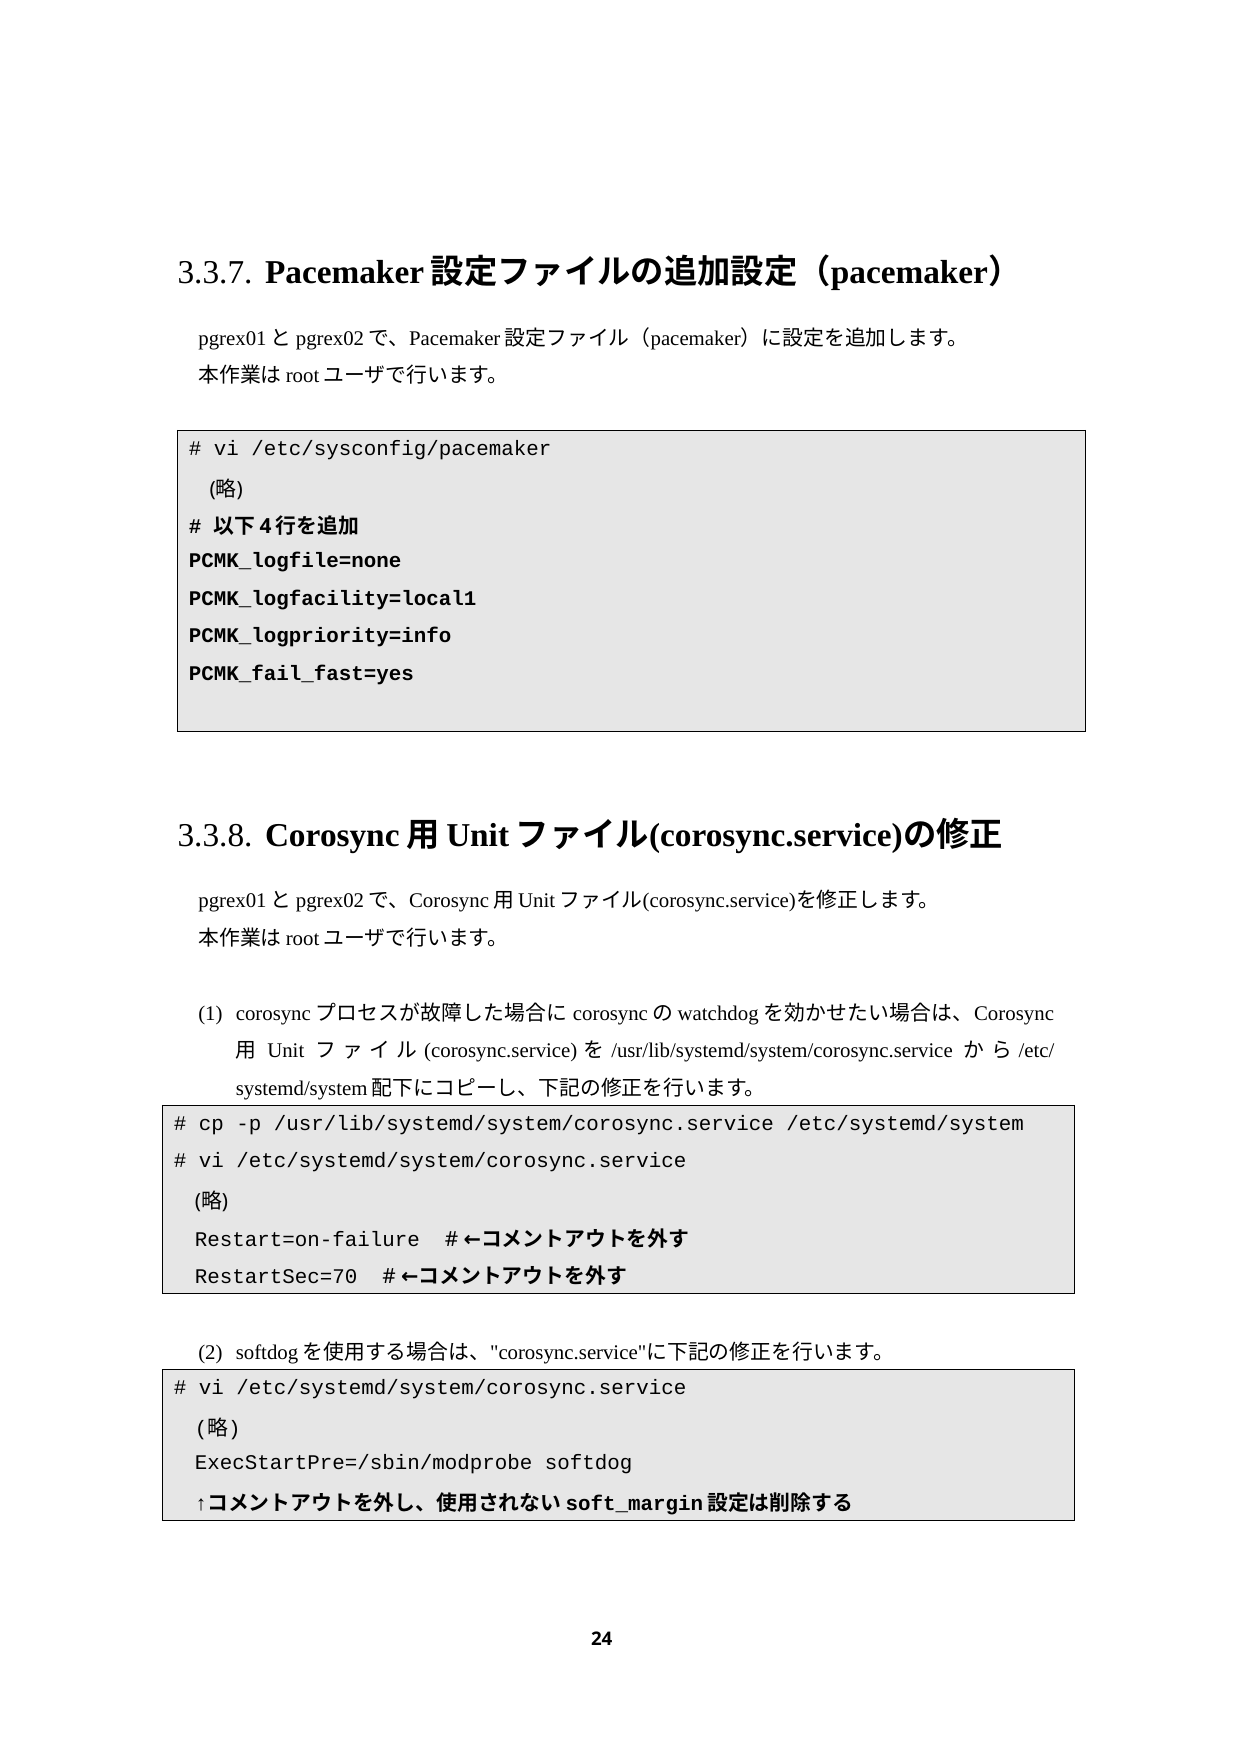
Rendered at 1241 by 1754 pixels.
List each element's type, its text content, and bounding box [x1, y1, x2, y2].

text pgrex01とpgrex02で、Pacemaker設定ファイル（pacemaker）に設定を追加します。 [177, 317, 1054, 355]
table_header # vi /etc/systemd/system/corosync.service (略) ExecStartPre=/sbin/modprobe softdog ↑コメントアウトを外し、使用されないsoft_margin設定は削除する [163, 1370, 1074, 1520]
table_header # cp -p /usr/lib/systemd/system/corosync.service /etc/systemd/system # vi /etc/systemd/system/corosync.service (略) Restart=on-failure # ←コメントアウトを外す RestartSec=70 # ←コメントアウトを外す [163, 1106, 1074, 1293]
text 本作業はrootユーザで行います。 [177, 355, 1054, 392]
list corosyncプロセスが故障した場合にcorosyncのwatchdogを効かせたい場合は、Corosync用Unitファイル(corosync.service)を/usr/lib/systemd/system/corosync.serviceから/etc/systemd/system配下にコピーし、下記の修正を行います。 [198, 992, 1054, 1105]
table_header # vi /etc/sysconfig/pacemaker (略) # 以下4行を追加 PCMK_logfile=none PCMK_logfacility=local1 PCMK_logpriority=info PCMK_fail_fast=yes [178, 431, 1085, 731]
list softdogを使用する場合は、"corosync.service"に下記の修正を行います。 [198, 1332, 1054, 1369]
text pgrex01とpgrex02で、Corosync用Unitファイル(corosync.service)を修正します。 [177, 880, 1054, 917]
subtitle Corosync用Unitファイル(corosync.service)の修正 [177, 794, 1063, 869]
text 本作業はrootユーザで行います。 [177, 917, 1054, 955]
subtitle Pacemaker設定ファイルの追加設定（pacemaker） [177, 232, 1063, 307]
